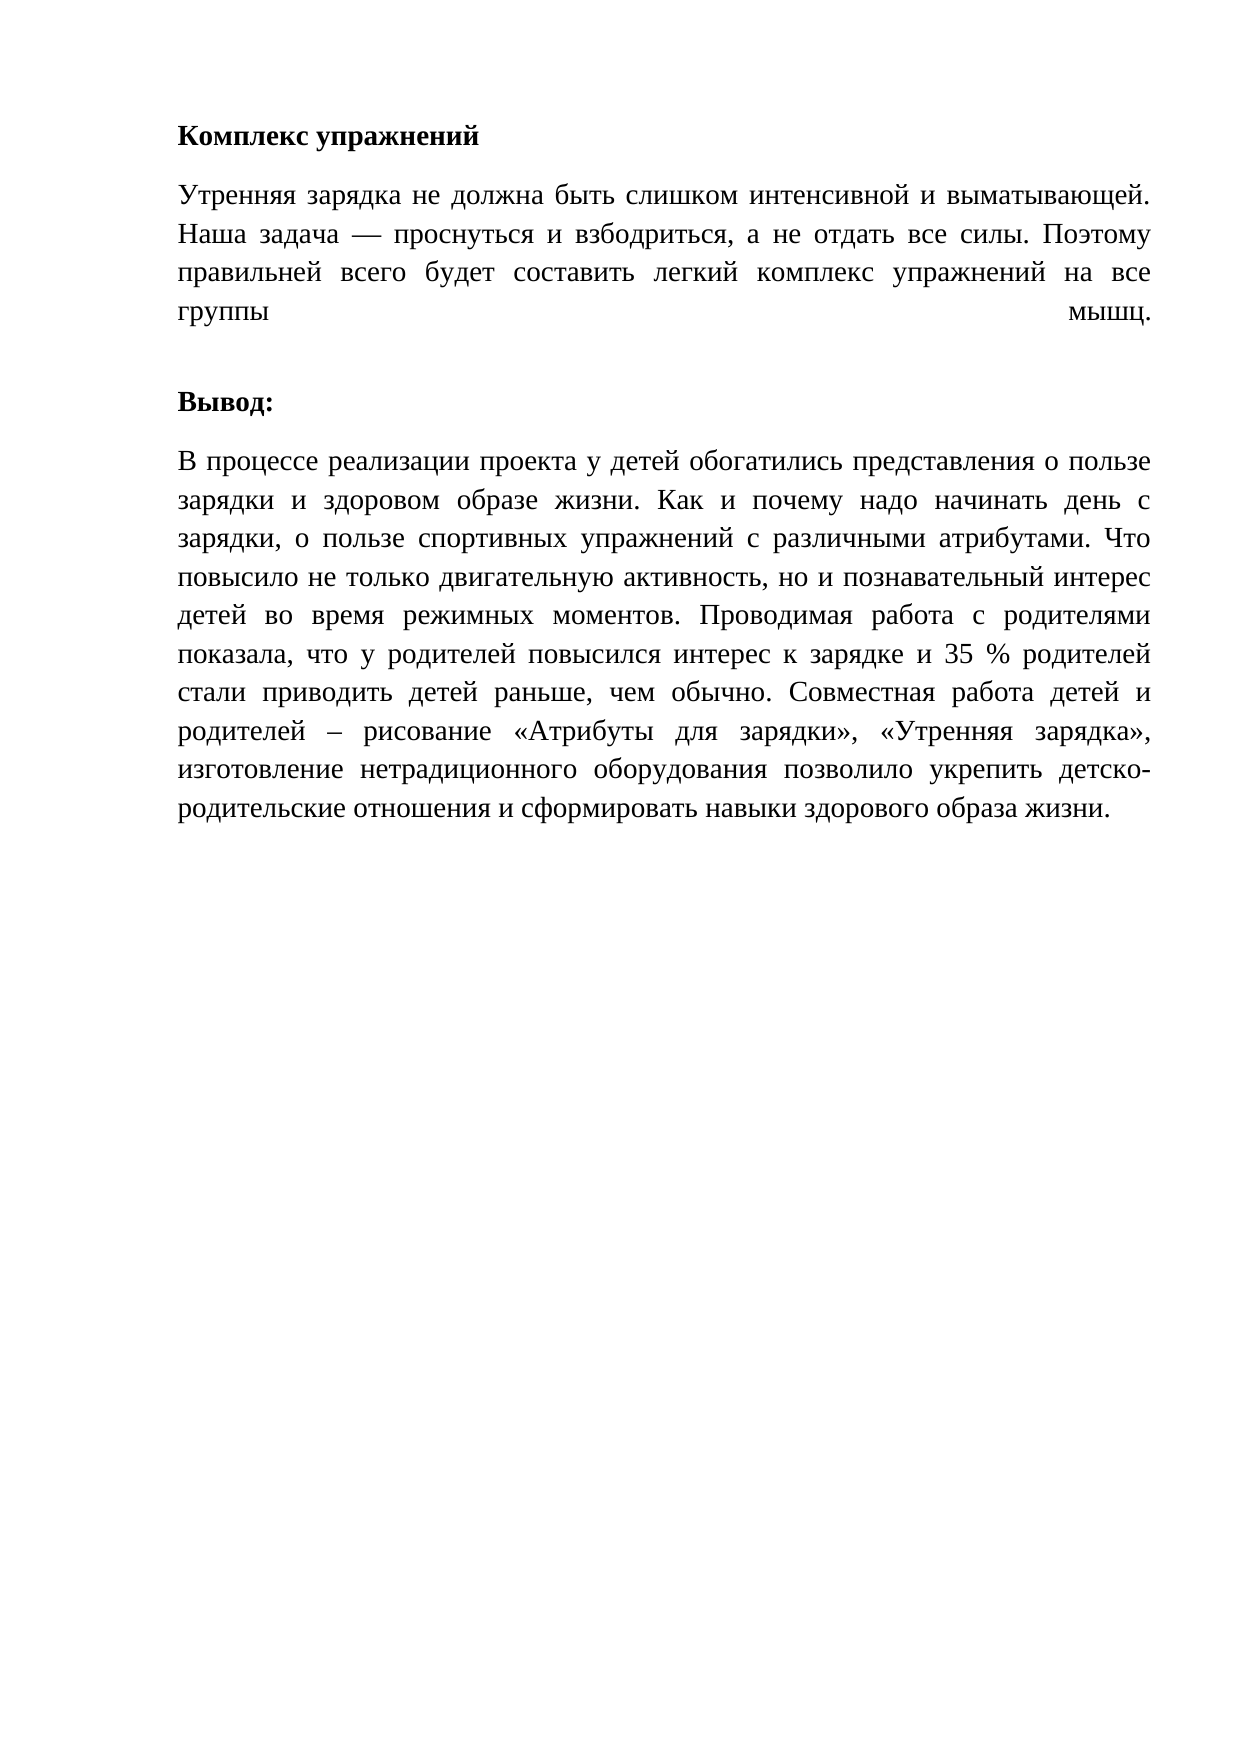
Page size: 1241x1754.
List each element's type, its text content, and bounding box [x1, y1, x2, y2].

text В процессе реализации проекта у детей обогатились представления о пользе зарядки и здоровом образе жизни. Как и почему надо начинать день с зарядки, о пользе спортивных упражнений с различными атрибутами. Что повысило не только двигательную активность, но и познавательный интерес детей во время режимных моментов. Проводимая работа с родителями показала, что у родителей повысился интерес к зарядке и 35 % родителей стали приводить детей раньше, чем обычно. Совместная работа детей и родителей – рисование «Атрибуты для зарядки», «Утренняя зарядка», изготовление нетрадиционного оборудования позволило укрепить детско-родительские отношения и сформировать навыки здорового образа жизни. [177, 443, 1152, 824]
text Утренняя зарядка не должна быть слишком интенсивной и выматывающей. Наша задача — проснуться и взбодриться, а не отдать все силы. Поэтому правильней всего будет составить легкий комплекс упражнений на все группы мышц. [177, 177, 1152, 359]
text Комплекс упражнений [177, 118, 1152, 152]
text Вывод: [177, 384, 1152, 417]
